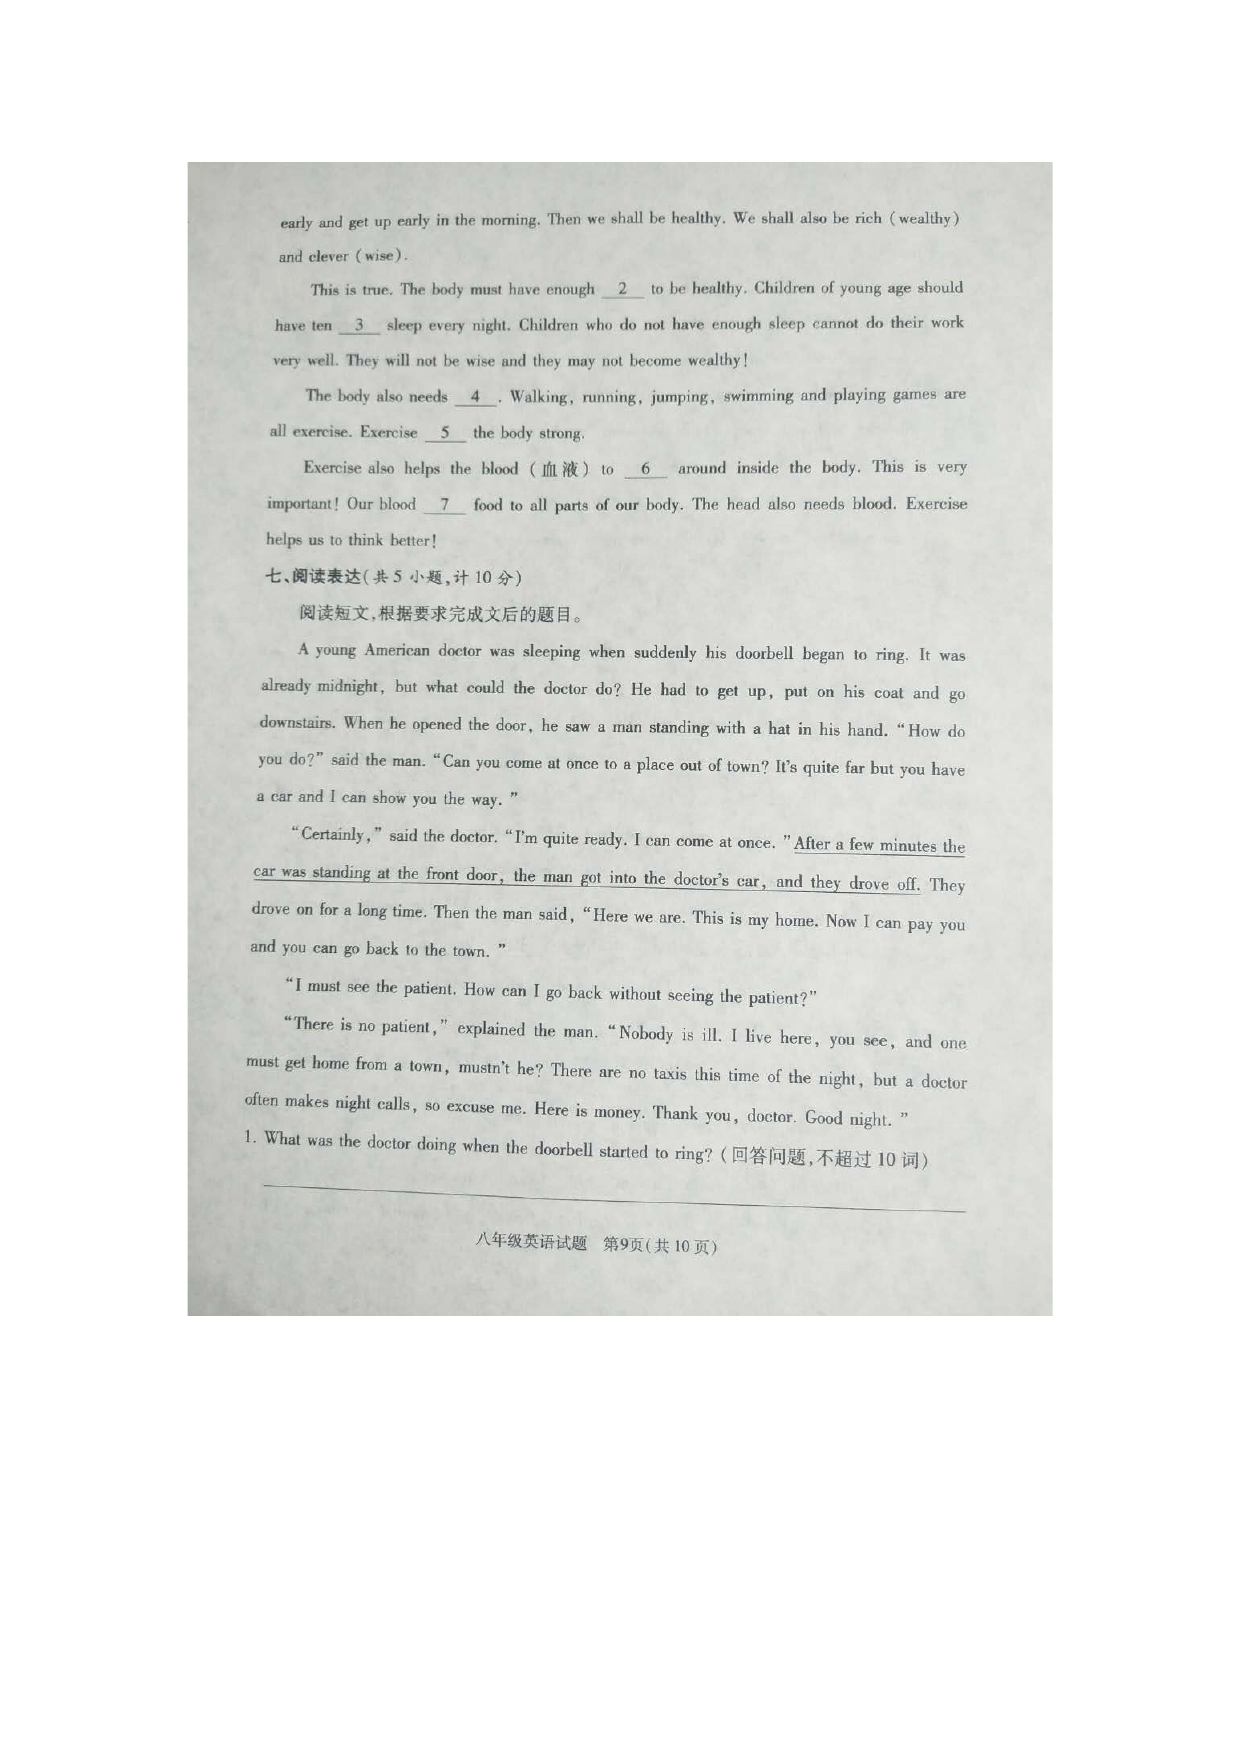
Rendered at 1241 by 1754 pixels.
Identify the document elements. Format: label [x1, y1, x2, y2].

picture [187, 162, 1053, 1316]
